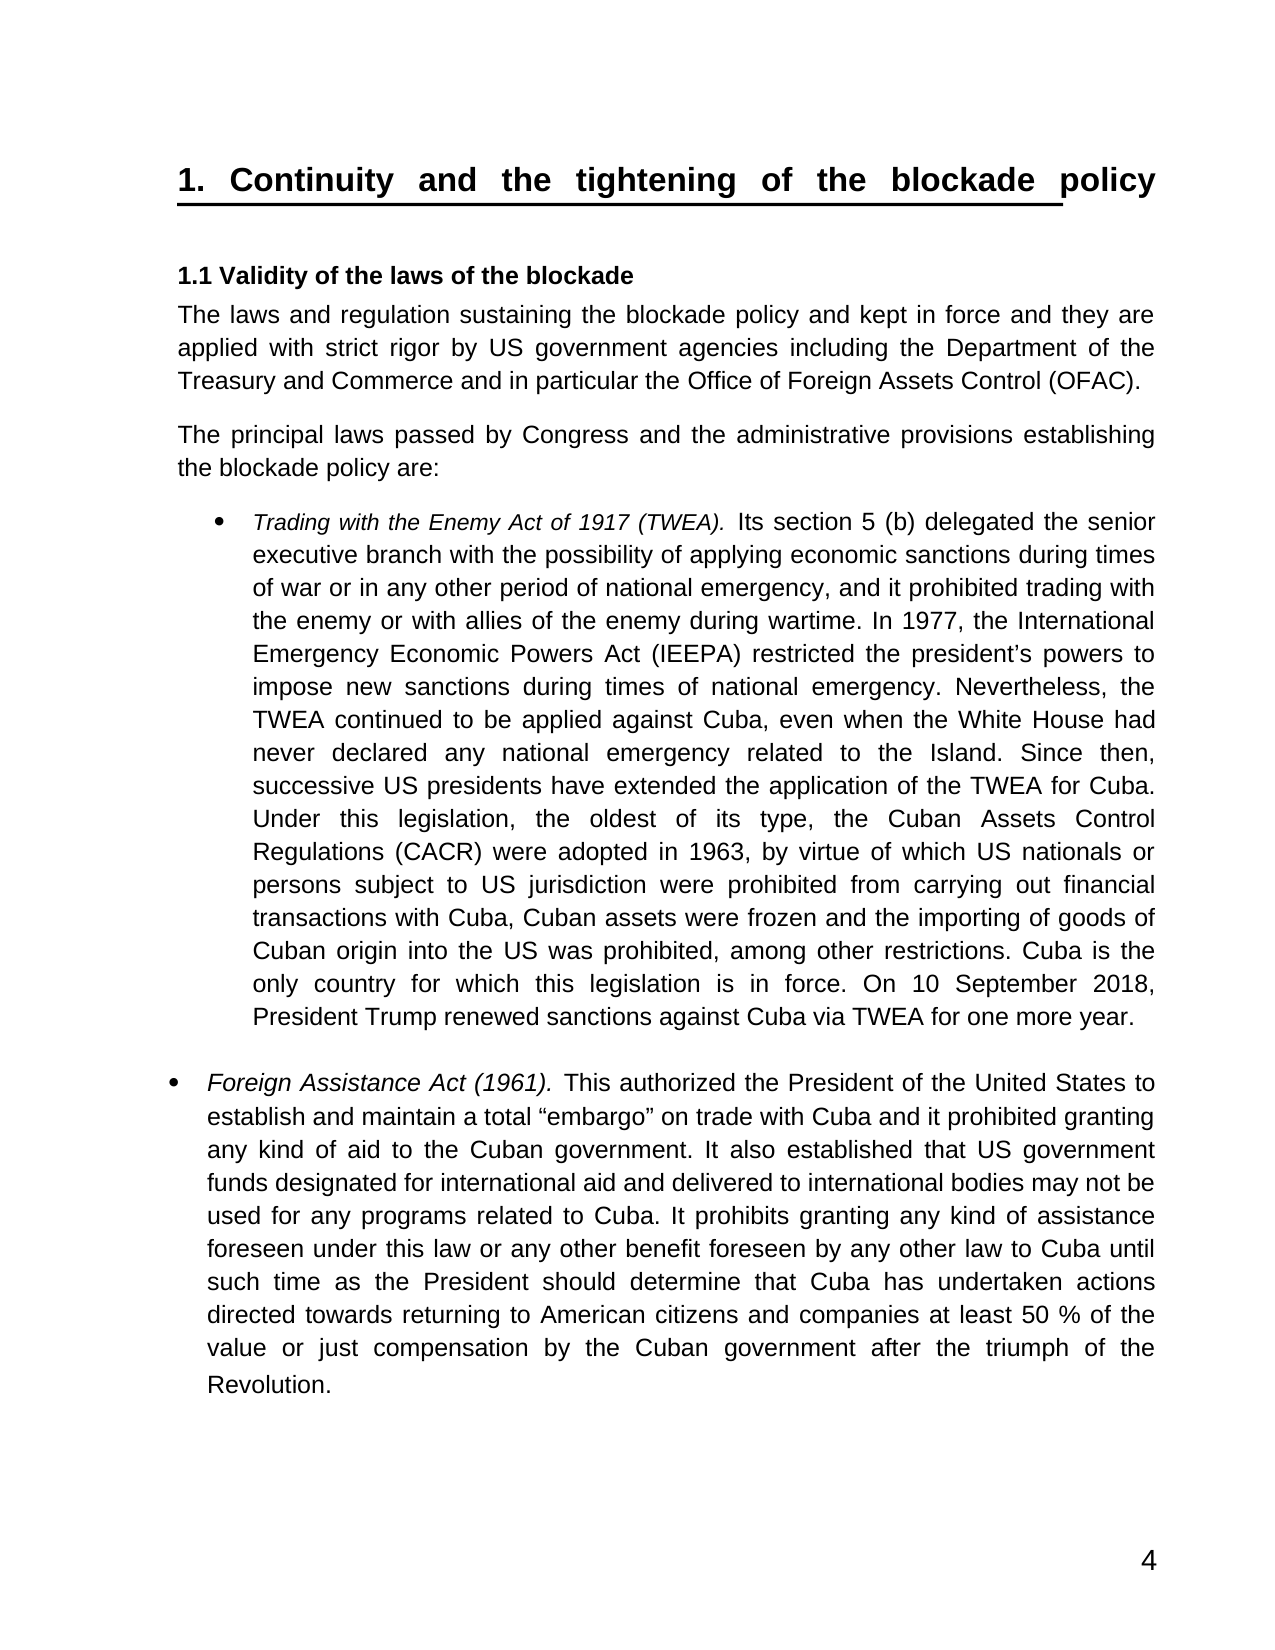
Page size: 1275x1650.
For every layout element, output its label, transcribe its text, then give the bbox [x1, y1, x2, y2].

text The principal laws passed by Congress and the administrative provisions establishing the blockade policy are: [177, 420, 1157, 482]
text The laws and regulation sustaining the blockade policy and kept in force and they are applied with strict rigor by US government agencies including the Department of the Treasury and Commerce and in particular the Office of Foreign Assets Control (OFAC). [177, 300, 1157, 395]
list Foreign Assistance Act (1961). This authorized the President of the United States to establish and maintain a total “embargo” on trade with Cuba and it prohibited granting any kind of aid to the Cuban government. It also established that US government funds designated for international aid and delivered to international bodies may not be used for any programs related to Cuba. It prohibits granting any kind of assistance foreseen under this law or any other benefit foreseen by any other law to Cuba until such time as the President should determine that Cuba has undertaken actions directed towards returning to American citizens and companies at least 50 % of the value or just compensation by the Cuban government after the triumph of the Revolution. [169, 1068, 1157, 1400]
list Trading with the Enemy Act of 1917 (TWEA). Its section 5 (b) delegated the senior executive branch with the possibility of applying economic sanctions during times of war or in any other period of national emergency, and it prohibited trading with the enemy or with allies of the enemy during wartime. In 1977, the International Emergency Economic Powers Act (IEEPA) restricted the president’s powers to impose new sanctions during times of national emergency. Nevertheless, the TWEA continued to be applied against Cuba, even when the White House had never declared any national emergency related to the Island. Since then, successive US presidents have extended the application of the TWEA for Cuba. Under this legislation, the oldest of its type, the Cuban Assets Control Regulations (CACR) were adopted in 1963, by virtue of which US nationals or persons subject to US jurisdiction were prohibited from carrying out financial transactions with Cuba, Cuban assets were frozen and the importing of goods of Cuban origin into the US was prohibited, among other restrictions. Cuba is the only country for which this legislation is in force. On 10 September 2018, President Trump renewed sanctions against Cuba via TWEA for one more year. [215, 507, 1157, 1031]
subtitle 1.1 Validity of the laws of the blockade [177, 261, 1157, 290]
text 1. Continuity and the tightening of the blockade policy [177, 160, 1157, 232]
